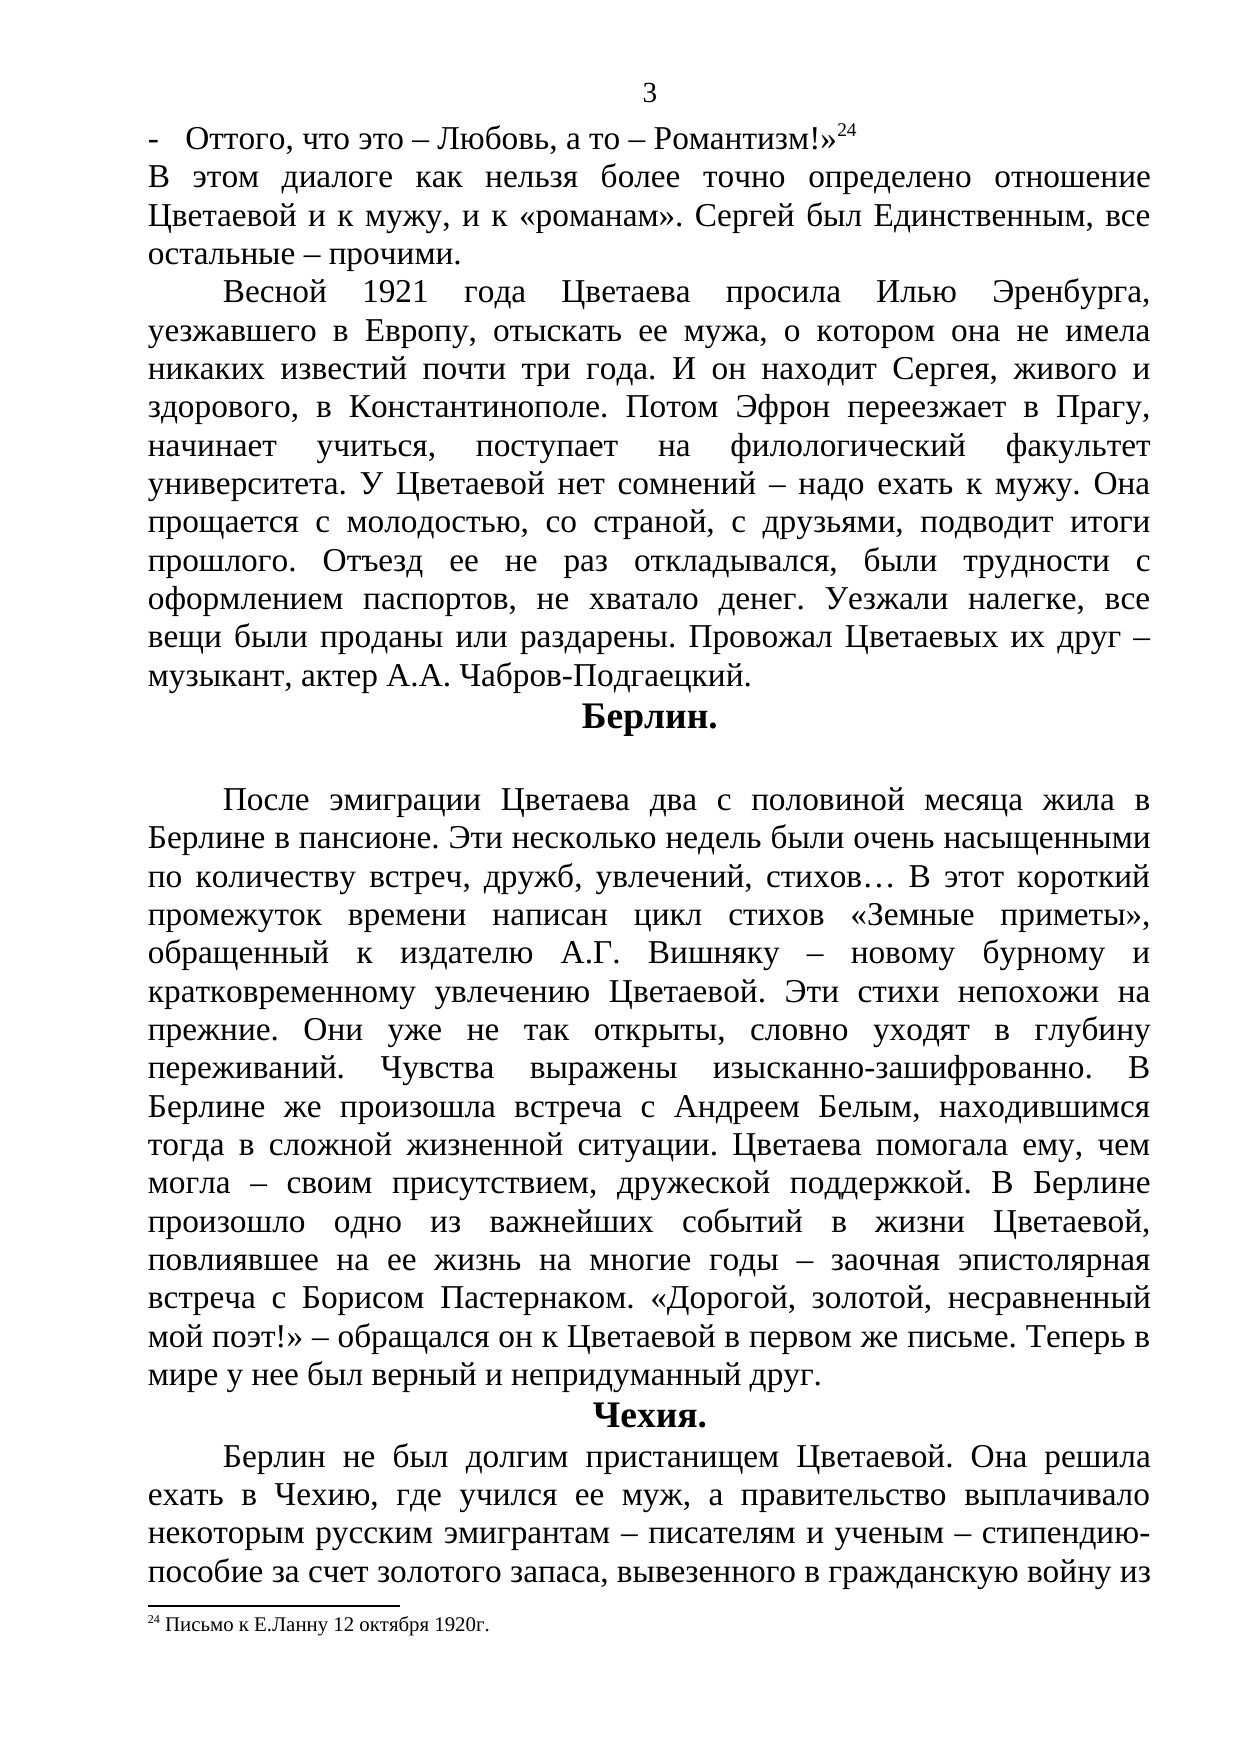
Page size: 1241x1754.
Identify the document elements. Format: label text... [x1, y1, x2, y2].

text Чехия. [148, 1393, 1152, 1436]
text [148, 1436, 1152, 1589]
text Берлин. [148, 693, 1152, 736]
text В этом диалоге как нельзя более точно определено отношение Цветаевой и к мужу, и к «романам». Сергей был Единственным, все остальные – прочими. [148, 156, 1152, 271]
text После эмиграции Цветаева два с половиной месяца жила в Берлине в пансионе. Эти несколько недель были очень насыщенными по количеству встреч, дружб, увлечений, стихов… В этот короткий промежуток времени написан цикл стихов «Земные приметы», обращенный к издателю А.Г. Вишняку – новому бурному и кратковременному увлечению Цветаевой. Эти стихи непохожи на прежние. Они уже не так открыты, словно уходят в глубину переживаний. Чувства выражены изысканно-зашифрованно. В Берлине же произошла встреча с Андреем Белым, находившимся тогда в сложной жизненной ситуации. Цветаева помогала ему, чем могла – своим присутствием, дружеской поддержкой. В Берлине произошло одно из важнейших событий в жизни Цветаевой, повлиявшее на ее жизнь на многие годы – заочная эпистолярная встреча с Борисом Пастернаком. «Дорогой, золотой, несравненный мой поэт!» – обращался он к Цветаевой в первом же письме. Теперь в мире у нее был верный и непридуманный друг. [148, 779, 1152, 1393]
text Весной 1921 года Цветаева просила Илью Эренбурга, уезжавшего в Европу, отыскать ее мужа, о котором она не имела никаких известий почти три года. И он находит Сергея, живого и здорового, в Константинополе. Потом Эфрон переезжает в Прагу, начинает учиться, поступает на филологический факультет университета. У Цветаевой нет сомнений – надо ехать к мужу. Она прощается с молодостью, со страной, с друзьями, подводит итоги прошлого. Отъезд ее не раз откладывался, были трудности с оформлением паспортов, не хватало денег. Уезжали налегке, все вещи были проданы или раздарены. Провожал Цветаевых их друг – музыкант, актер А.А. Чабров-Подгаецкий. [148, 271, 1152, 693]
list Оттого, что это – Любовь, а то – Романтизм!» [148, 118, 1152, 156]
